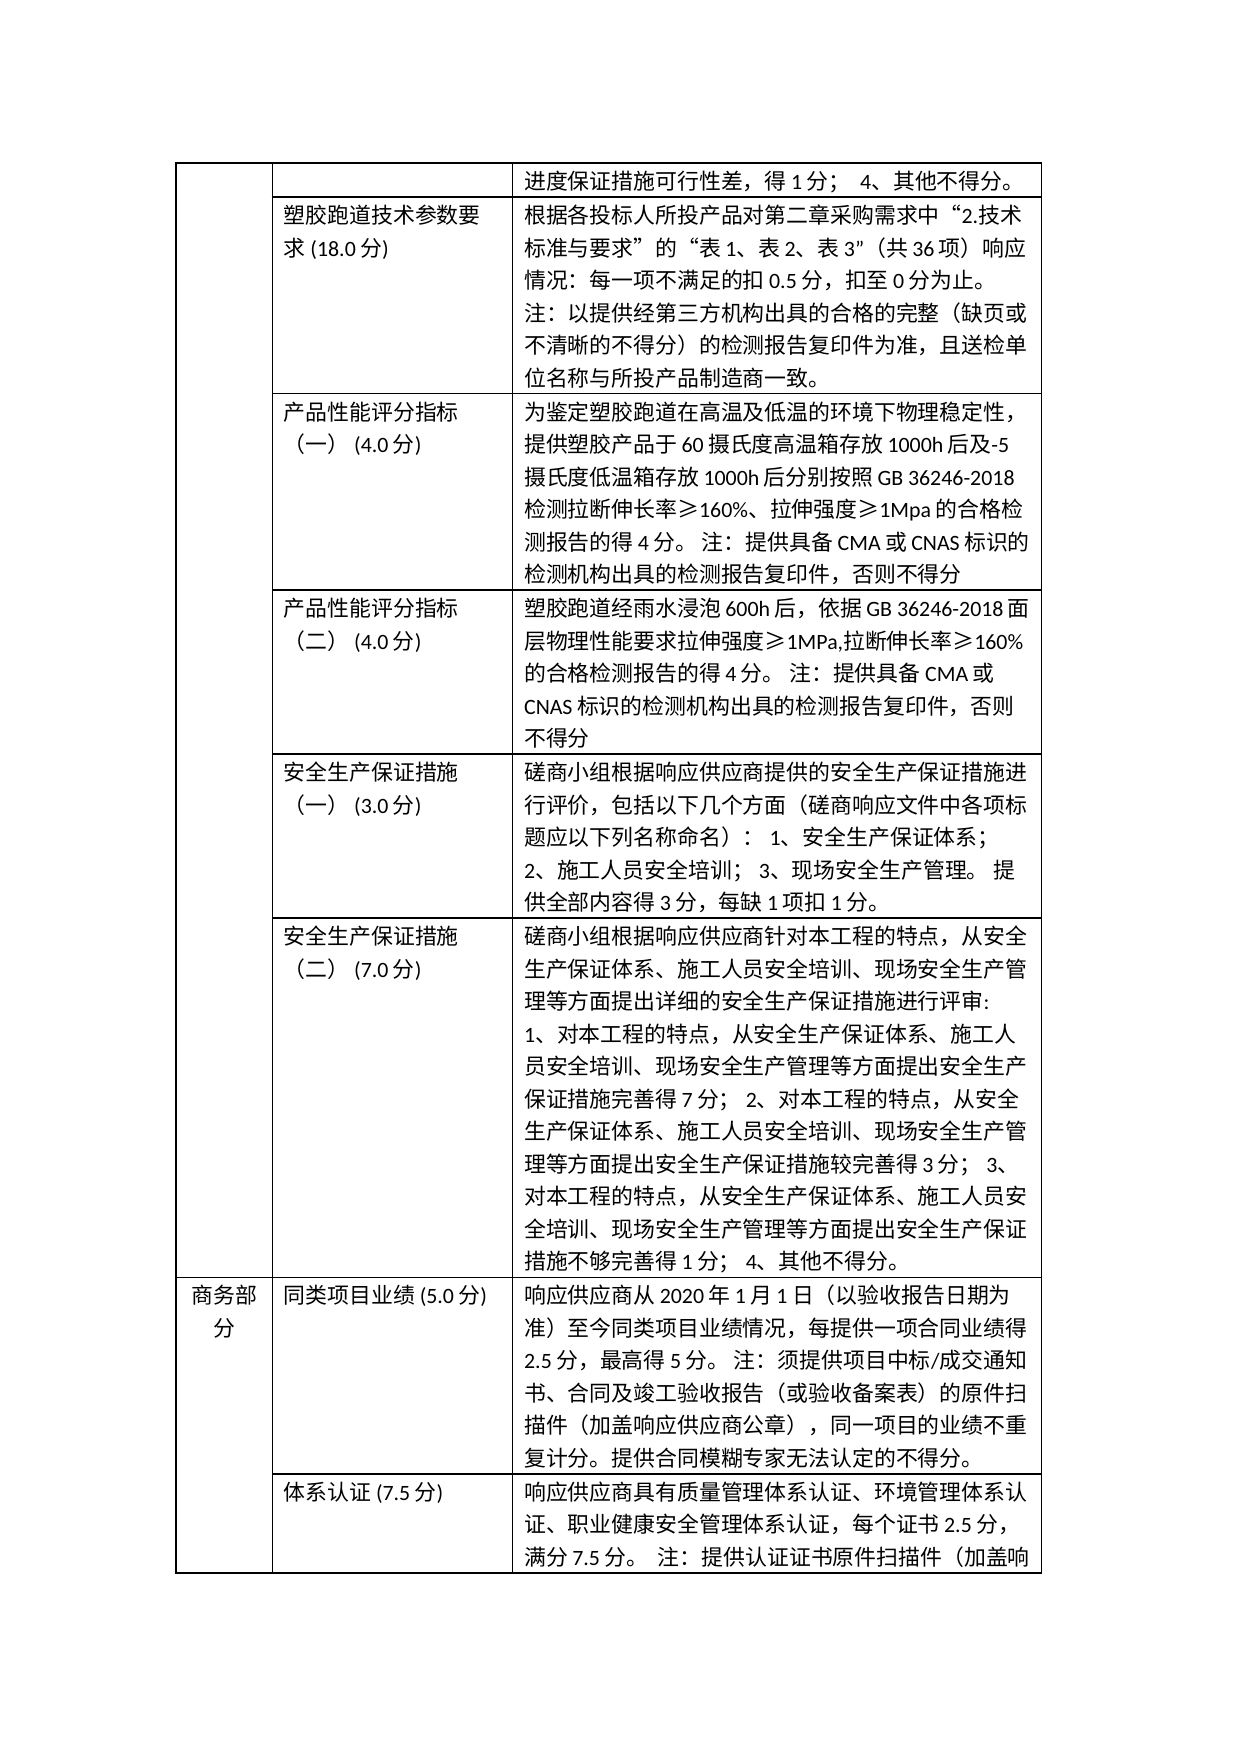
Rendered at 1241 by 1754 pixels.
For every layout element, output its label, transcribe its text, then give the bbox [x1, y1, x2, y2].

table_cell 产品性能评分指标（二） (4.0分) [273, 591, 512, 753]
table_cell 为鉴定塑胶跑道在高温及低温的环境下物理稳定性，提供塑胶产品于60摄氏度高温箱存放1000h后及-5摄氏度低温箱存放1000h后分别按照GB 36246-2018检测拉断伸长率≥160%、拉伸强度≥1Mpa的合格检测报告的得4分。 注：提供具备CMA或CNAS标识的检测机构出具的检测报告复印件，否则不得分 [513, 394, 1041, 589]
table_cell 安全生产保证措施（二） (7.0分) [273, 919, 512, 1276]
table_cell 体系认证 (7.5分) [273, 1475, 512, 1572]
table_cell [513, 164, 1041, 196]
table_cell 同类项目业绩 (5.0分) [273, 1278, 512, 1473]
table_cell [273, 164, 512, 196]
table_cell 塑胶跑道技术参数要求 (18.0分) [273, 198, 512, 393]
table_cell 安全生产保证措施（一） (3.0分) [273, 755, 512, 917]
table_cell 塑胶跑道经雨水浸泡600h后，依据GB 36246-2018面层物理性能要求拉伸强度≥1MPa,拉断伸长率≥160%的合格检测报告的得4分。 注：提供具备CMA或CNAS标识的检测机构出具的检测报告复印件，否则不得分 [513, 591, 1041, 753]
table_cell 磋商小组根据响应供应商针对本工程的特点，从安全生产保证体系、施工人员安全培训、现场安全生产管理等方面提出详细的安全生产保证措施进行评审: 1、对本工程的特点，从安全生产保证体系、施工人员安全培训、现场安全生产管理等方面提出安全生产保证措施完善得7分； 2、对本工程的特点，从安全生产保证体系、施工人员安全培训、现场安全生产管理等方面提出安全生产保证措施较完善得3分； 3、对本工程的特点，从安全生产保证体系、施工人员安全培训、现场安全生产管理等方面提出安全生产保证措施不够完善得1分； 4、其他不得分。 [513, 919, 1041, 1276]
table_cell 商务部分 [177, 1278, 272, 1572]
table_cell 磋商小组根据响应供应商提供的安全生产保证措施进行评价，包括以下几个方面（磋商响应文件中各项标题应以下列名称命名）： 1、安全生产保证体系； 2、施工人员安全培训； 3、现场安全生产管理。 提供全部内容得3分，每缺1项扣1分。 [513, 755, 1041, 917]
table_cell 响应供应商从2020年1月1日（以验收报告日期为准）至今同类项目业绩情况，每提供一项合同业绩得2.5分，最高得5分。 注：须提供项目中标/成交通知书、合同及竣工验收报告（或验收备案表）的原件扫描件（加盖响应供应商公章），同一项目的业绩不重复计分。提供合同模糊专家无法认定的不得分。 [513, 1278, 1041, 1473]
table_cell 根据各投标人所投产品对第二章采购需求中“2.技术标准与要求”的“表1、表2、表3”（共36项）响应情况：每一项不满足的扣0.5分，扣至0分为止。 注：以提供经第三方机构出具的合格的完整（缺页或不清晰的不得分）的检测报告复印件为准，且送检单位名称与所投产品制造商一致。 [513, 198, 1041, 393]
table_cell 产品性能评分指标（一） (4.0分) [273, 394, 512, 589]
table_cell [513, 1475, 1041, 1572]
